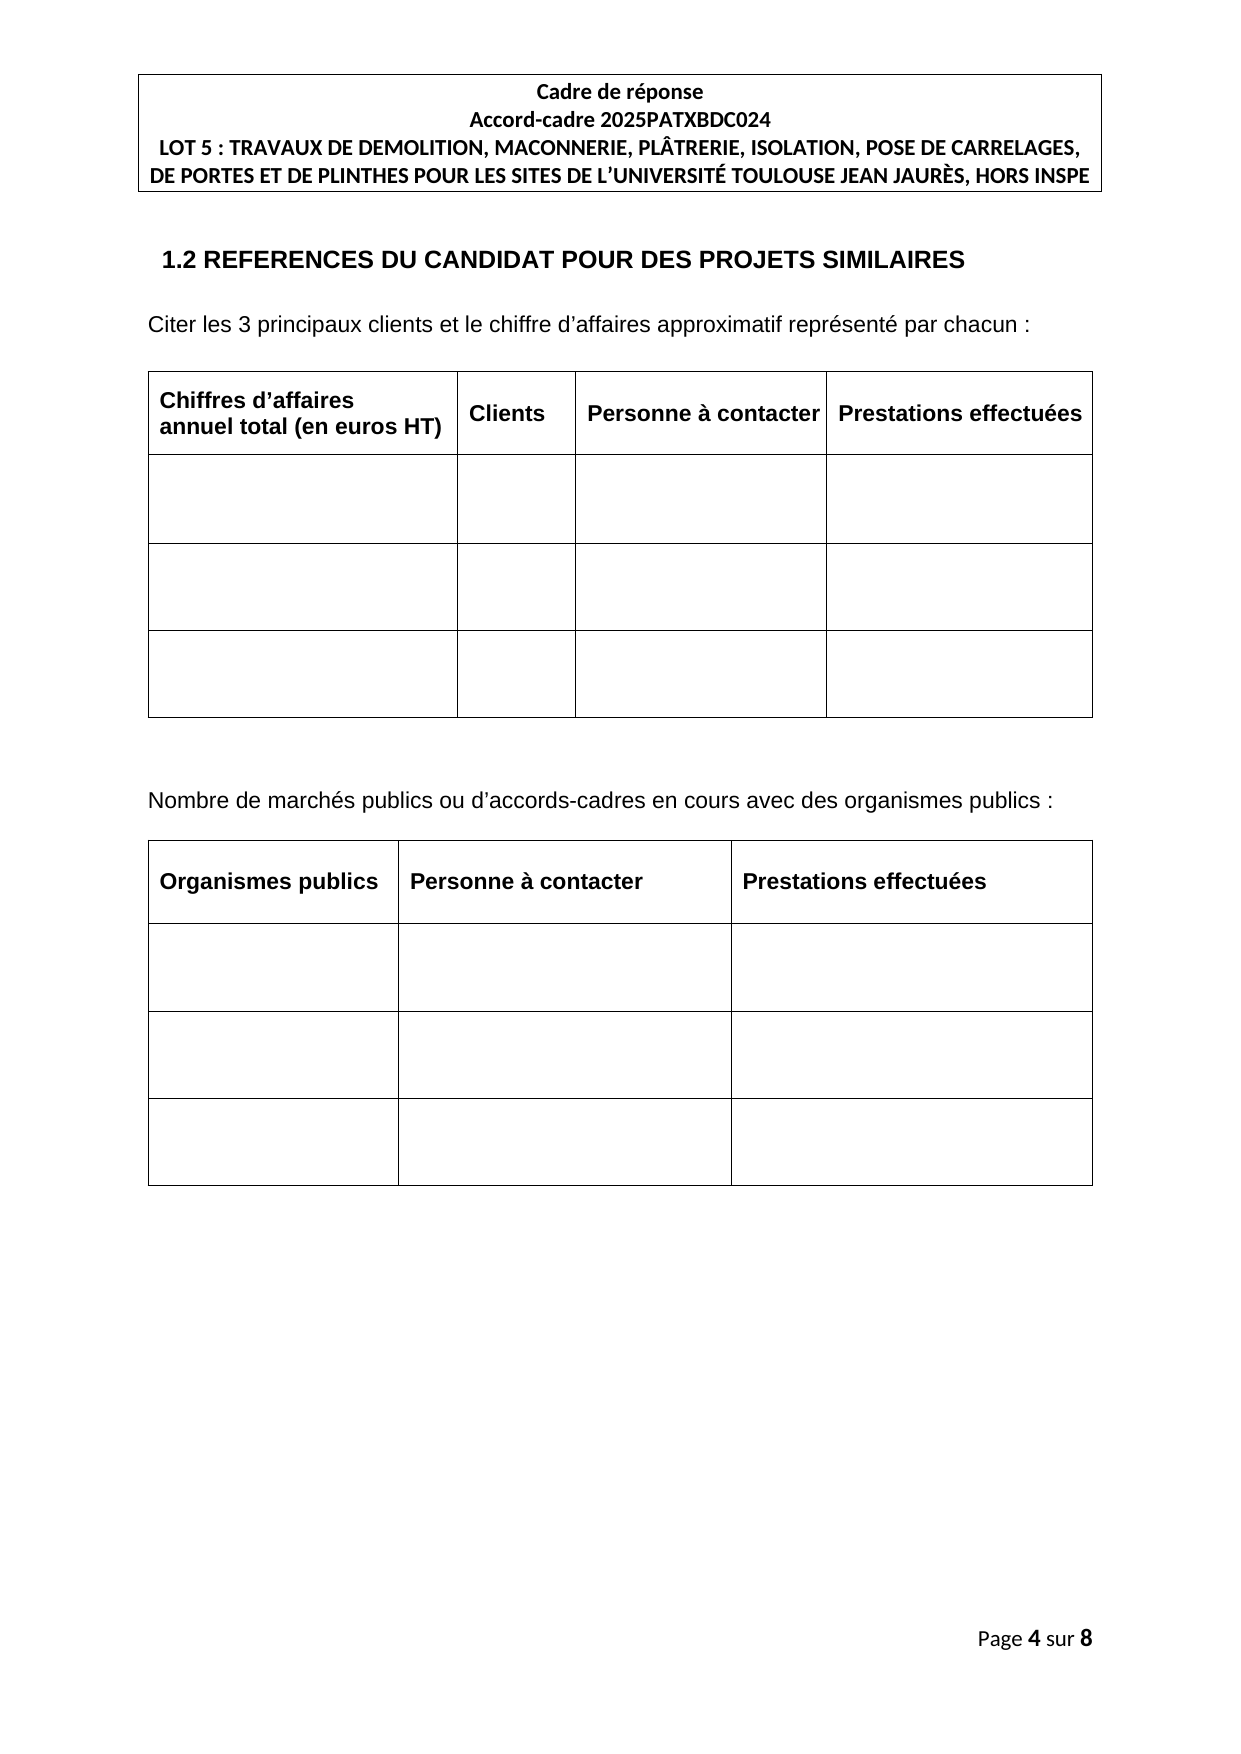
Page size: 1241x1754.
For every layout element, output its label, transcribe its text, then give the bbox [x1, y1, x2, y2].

table_header Personne à contacter [576, 372, 826, 454]
table_cell [149, 544, 457, 630]
table_cell [732, 1099, 1092, 1185]
table_cell [576, 455, 826, 543]
table_cell [149, 631, 457, 717]
table_cell [458, 544, 575, 630]
table_cell [732, 1012, 1092, 1098]
table_cell [149, 1099, 398, 1185]
table_header Personne à contacter [399, 841, 731, 923]
table_cell [399, 1012, 731, 1098]
table_cell [732, 924, 1092, 1011]
table_cell [399, 924, 731, 1011]
table_cell [458, 631, 575, 717]
table_header Organismes publics [149, 841, 398, 923]
table_cell [149, 924, 398, 1011]
table_cell [149, 455, 457, 543]
table_cell [827, 544, 1092, 630]
table_cell [149, 1012, 398, 1098]
table_cell [576, 631, 826, 717]
table_cell [827, 455, 1092, 543]
subtitle 1.2 REFERENCES DU CANDIDAT POUR DES PROJETS SIMILAIRES [148, 245, 1093, 274]
table_cell [576, 544, 826, 630]
text Citer les 3 principaux clients et le chiffre d’affaires approximatif représenté par chacun : [148, 311, 1136, 337]
table_header Chiffres d’affaires annuel total (en euros HT) [149, 372, 457, 454]
text Nombre de marchés publics ou d’accords-cadres en cours avec des organismes publics : [148, 787, 1136, 813]
table_header Prestations effectuées [732, 841, 1092, 923]
table_cell [458, 455, 575, 543]
table_cell [399, 1099, 731, 1185]
table_header Prestations effectuées [827, 372, 1092, 454]
table_cell [827, 631, 1092, 717]
table_header Clients [458, 372, 575, 454]
